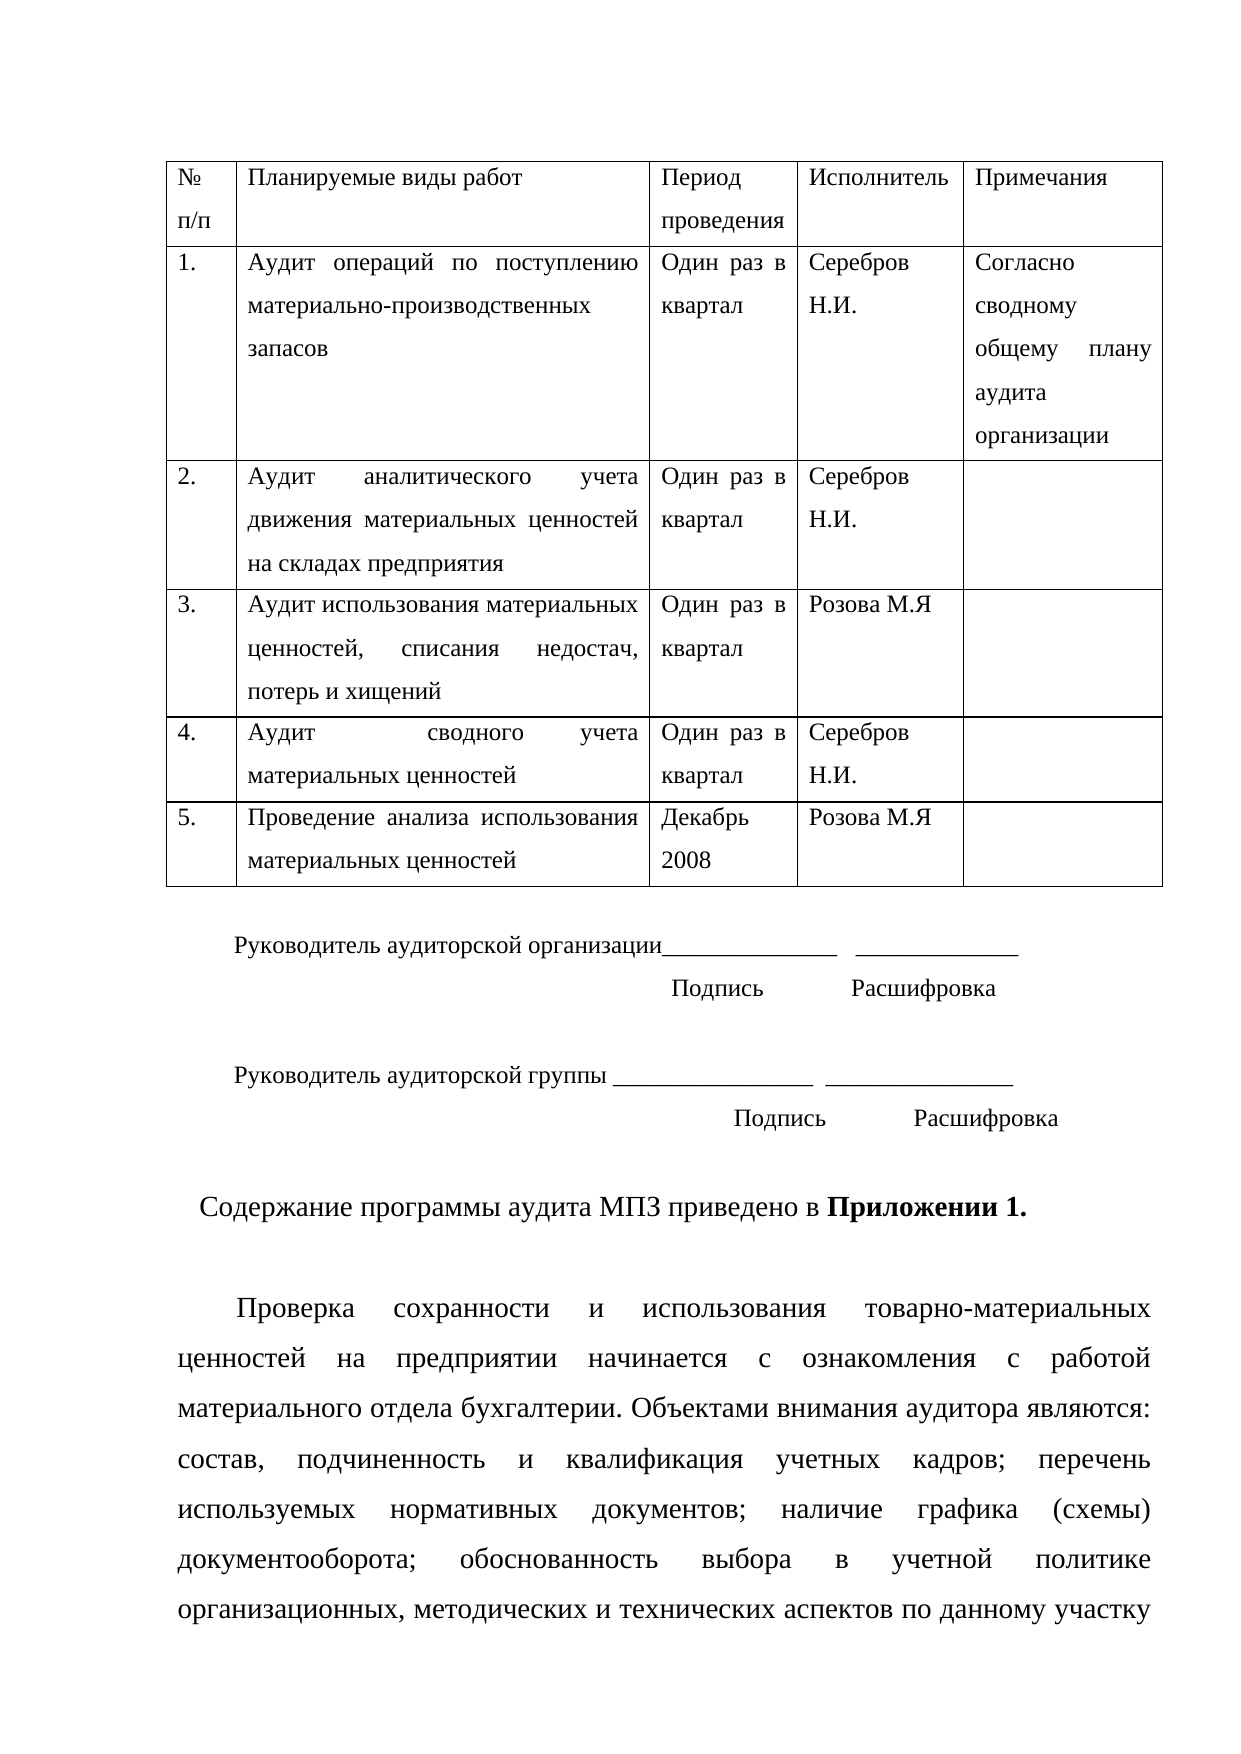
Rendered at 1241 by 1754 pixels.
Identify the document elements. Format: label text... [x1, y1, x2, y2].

table_cell 5. [167, 803, 236, 886]
table_header Планируемые виды работ [237, 162, 649, 246]
table_cell Серебров Н.И. [798, 247, 963, 460]
table_header Примечания [964, 162, 1162, 246]
text Руководитель аудиторской группы ________________ _______________ [177, 1060, 1152, 1088]
table_cell Один раз в квартал [650, 247, 797, 460]
table_cell Серебров Н.И. [798, 718, 963, 801]
table_cell Декабрь 2008 [650, 803, 797, 886]
table_cell [964, 803, 1162, 886]
table_cell 3. [167, 590, 236, 716]
table_cell Розова М.Я [798, 590, 963, 716]
table_cell [964, 590, 1162, 716]
table_cell Проведение анализа использования материальных ценностей [237, 803, 649, 886]
table_cell Аудит использования материальных ценностей, списания недостач, потерь и хищений [237, 590, 649, 716]
text Подпись Расшифровка [177, 973, 1152, 1002]
table_header Исполнитель [798, 162, 963, 246]
table_cell 2. [167, 461, 236, 588]
table_cell 1. [167, 247, 236, 460]
text Руководитель аудиторской организации______________ _____________ [177, 930, 1152, 959]
table_cell Один раз в квартал [650, 590, 797, 716]
table_cell 4. [167, 718, 236, 801]
table_cell Розова М.Я [798, 803, 963, 886]
table_cell [964, 461, 1162, 588]
text Подпись Расшифровка [627, 1103, 1152, 1132]
table_cell Один раз в квартал [650, 461, 797, 588]
table_cell Один раз в квартал [650, 718, 797, 801]
table_header № п/п [167, 162, 236, 246]
table_cell Согласно сводному общему плану аудита организации [964, 247, 1162, 460]
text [177, 1290, 1152, 1625]
table_cell [964, 718, 1162, 801]
table_cell Аудит операций по поступлению материально-производственных запасов [237, 247, 649, 460]
table_cell Аудит сводного учета материальных ценностей [237, 718, 649, 801]
text Содержание программы аудита МПЗ приведено в Приложении 1. [177, 1189, 1152, 1223]
table_cell Серебров Н.И. [798, 461, 963, 588]
table_header Период проведения [650, 162, 797, 246]
table_cell Аудит аналитического учета движения материальных ценностей на складах предприятия [237, 461, 649, 588]
